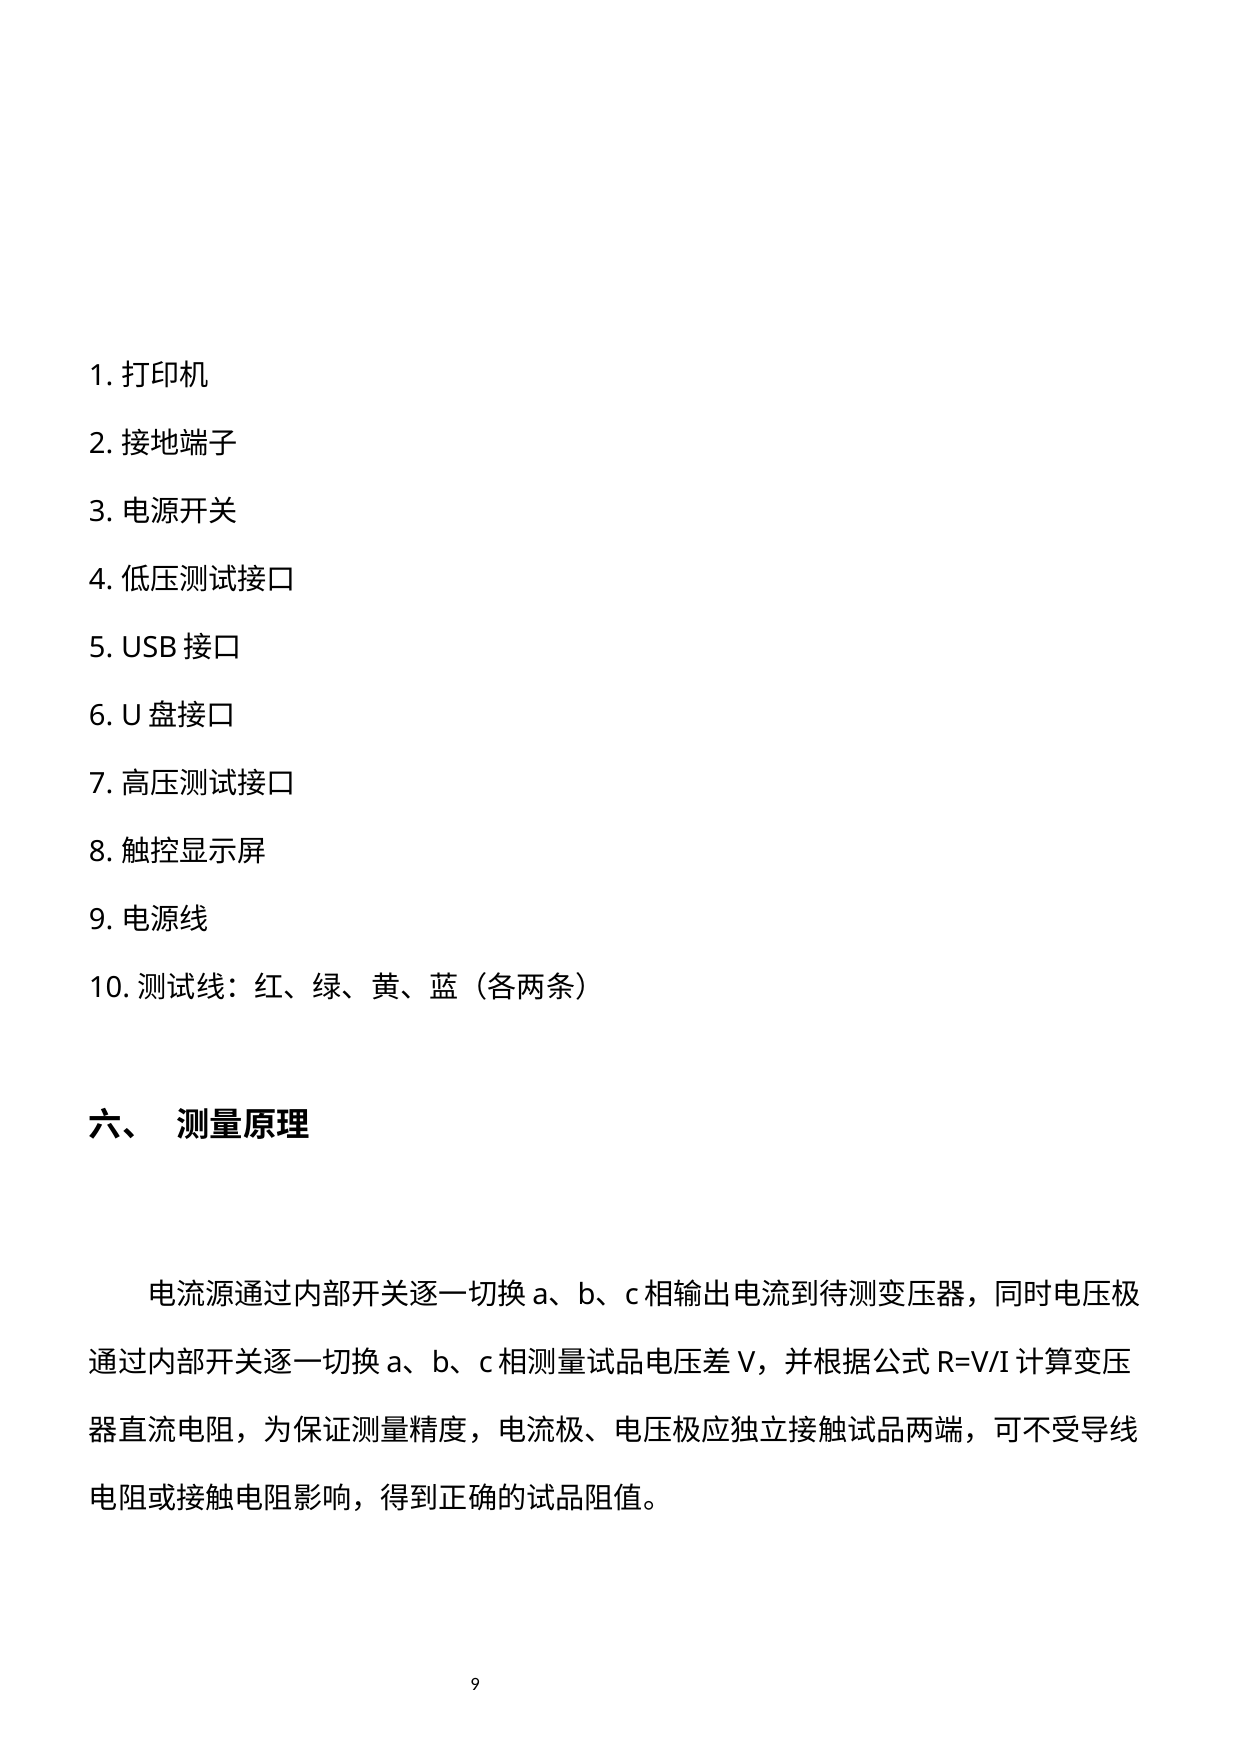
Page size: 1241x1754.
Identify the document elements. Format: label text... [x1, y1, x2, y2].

list 测试线：红、绿、黄、蓝（各两条） [89, 950, 1152, 1018]
subtitle 测量原理 [89, 1088, 1152, 1156]
list 电源线 [89, 882, 1152, 950]
list 接地端子 [89, 407, 1152, 475]
list U盘接口 [89, 679, 1152, 747]
list 电源开关 [89, 475, 1152, 543]
text 电流源通过内部开关逐一切换a、b、c相输出电流到待测变压器，同时电压极通过内部开关逐一切换a、b、c相测量试品电压差V，并根据公式R=V/I计算变压器直流电阻，为保证测量精度，电流极、电压极应独立接触试品两端，可不受导线电阻或接触电阻影响，得到正确的试品阻值。 [89, 1258, 1152, 1529]
list USB接口 [89, 611, 1152, 679]
list 打印机 [89, 339, 1152, 407]
list 低压测试接口 [89, 543, 1152, 611]
list 高压测试接口 [89, 747, 1152, 814]
list 触控显示屏 [89, 814, 1152, 882]
